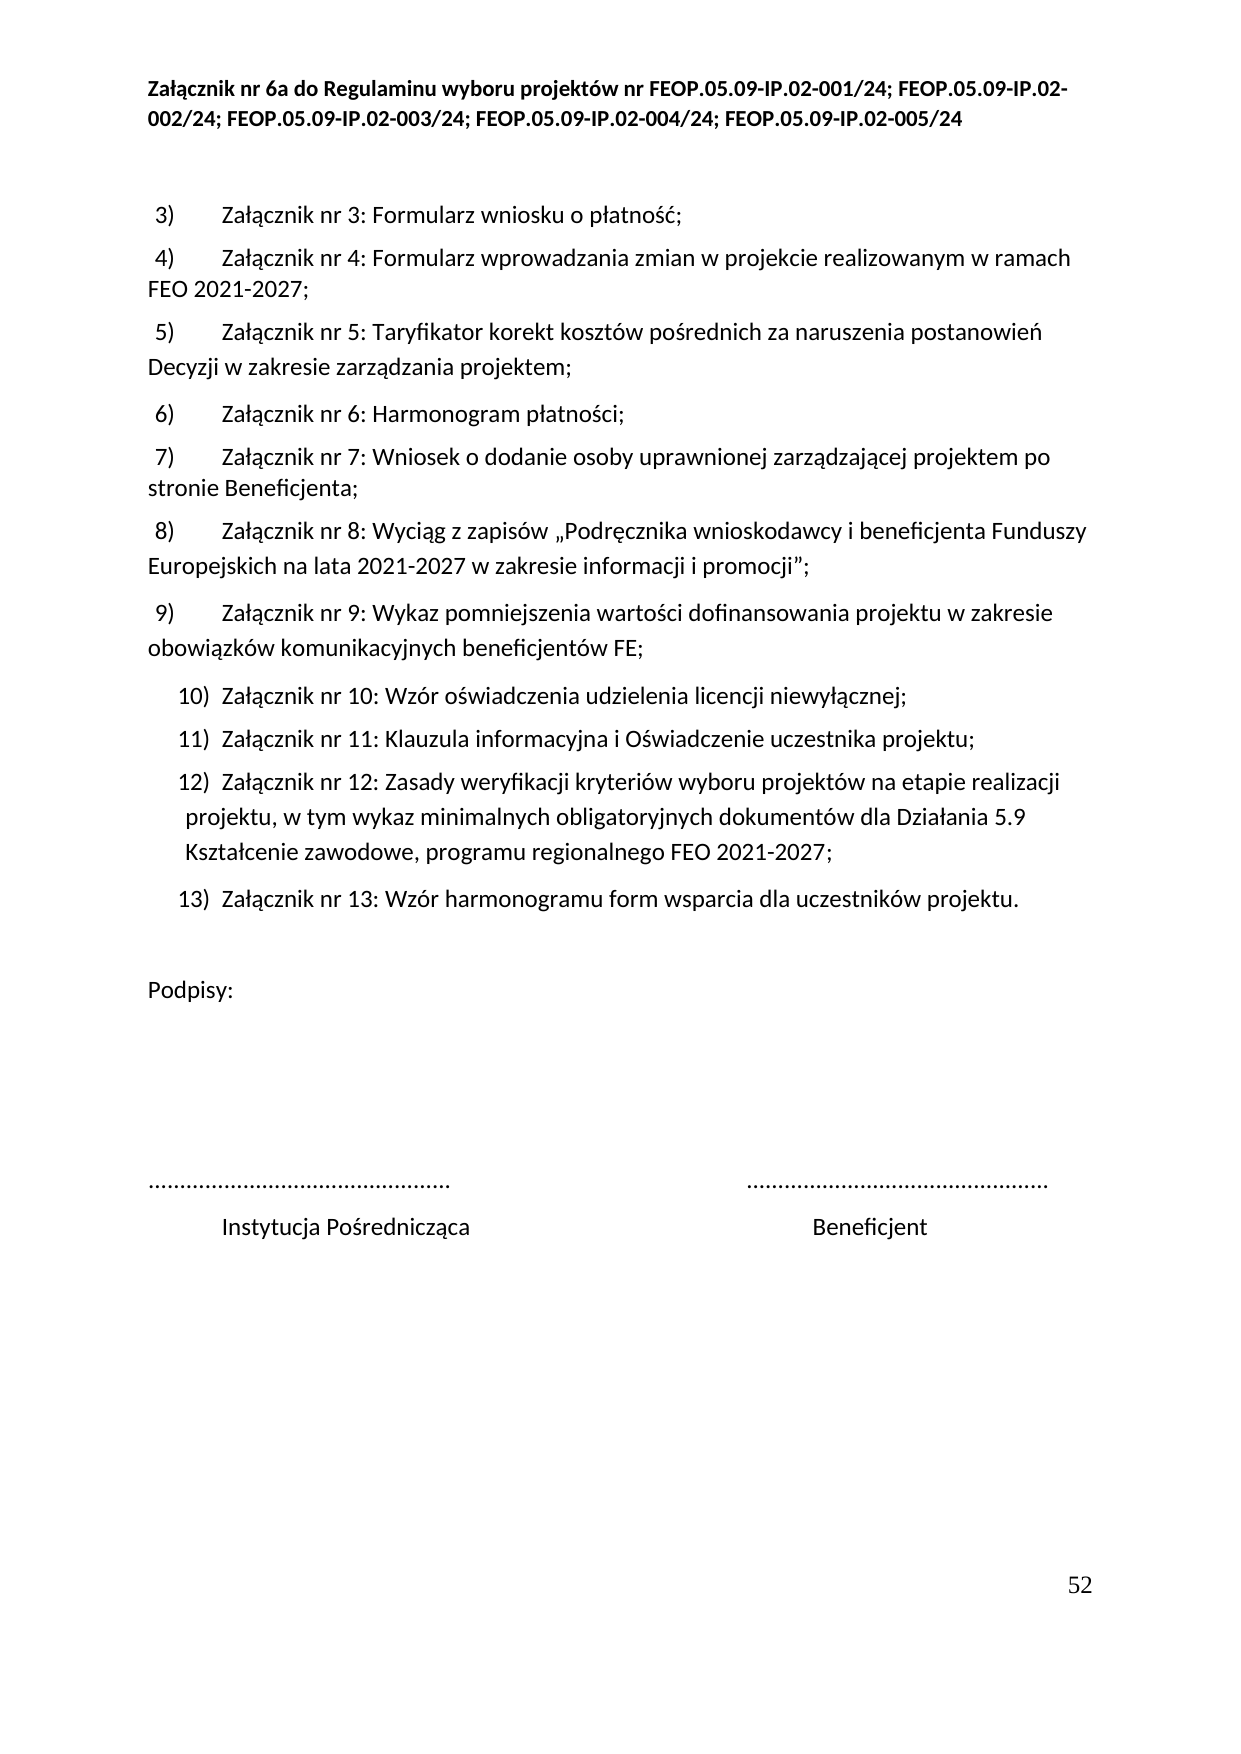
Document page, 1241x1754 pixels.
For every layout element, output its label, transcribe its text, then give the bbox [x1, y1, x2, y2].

list Załącznik nr 3: Formularz wniosku o płatność; [148, 199, 1092, 230]
list Załącznik nr 10: Wzór oświadczenia udzielenia licencji niewyłącznej; [133, 680, 1092, 710]
text Instytucja Pośrednicząca Beneficjent [148, 1211, 1092, 1242]
list Załącznik nr 5: Taryfikator korekt kosztów pośrednich za naruszenia postanowień Decyzji w zakresie zarządzania projektem; [148, 316, 1092, 381]
list Załącznik nr 12: Zasady weryfikacji kryteriów wyboru projektów na etapie realizacji projektu, w tym wykaz minimalnych obligatoryjnych dokumentów dla Działania 5.9 Kształcenie zawodowe, programu regionalnego FEO 2021-2027; [177, 766, 1092, 866]
list Załącznik nr 7: Wniosek o dodanie osoby uprawnionej zarządzającej projektem po stronie Beneficjenta; [148, 441, 1092, 502]
list Załącznik nr 11: Klauzula informacyjna i Oświadczenie uczestnika projektu; [177, 723, 1092, 753]
list Załącznik nr 6: Harmonogram płatności; [148, 398, 1092, 429]
list Załącznik nr 8: Wyciąg z zapisów „Podręcznika wnioskodawcy i beneficjenta Funduszy Europejskich na lata 2021-2027 w zakresie informacji i promocji”; [148, 515, 1092, 580]
list Załącznik nr 13: Wzór harmonogramu form wsparcia dla uczestników projektu. [177, 883, 1092, 914]
list Załącznik nr 9: Wykaz pomniejszenia wartości dofinansowania projektu w zakresie obowiązków komunikacyjnych beneficjentów FE; [148, 597, 1092, 663]
text ................................................ ................................................ [148, 1164, 1092, 1194]
text Podpisy: [148, 974, 1092, 1004]
list Załącznik nr 4: Formularz wprowadzania zmian w projekcie realizowanym w ramach FEO 2021-2027; [148, 242, 1092, 303]
